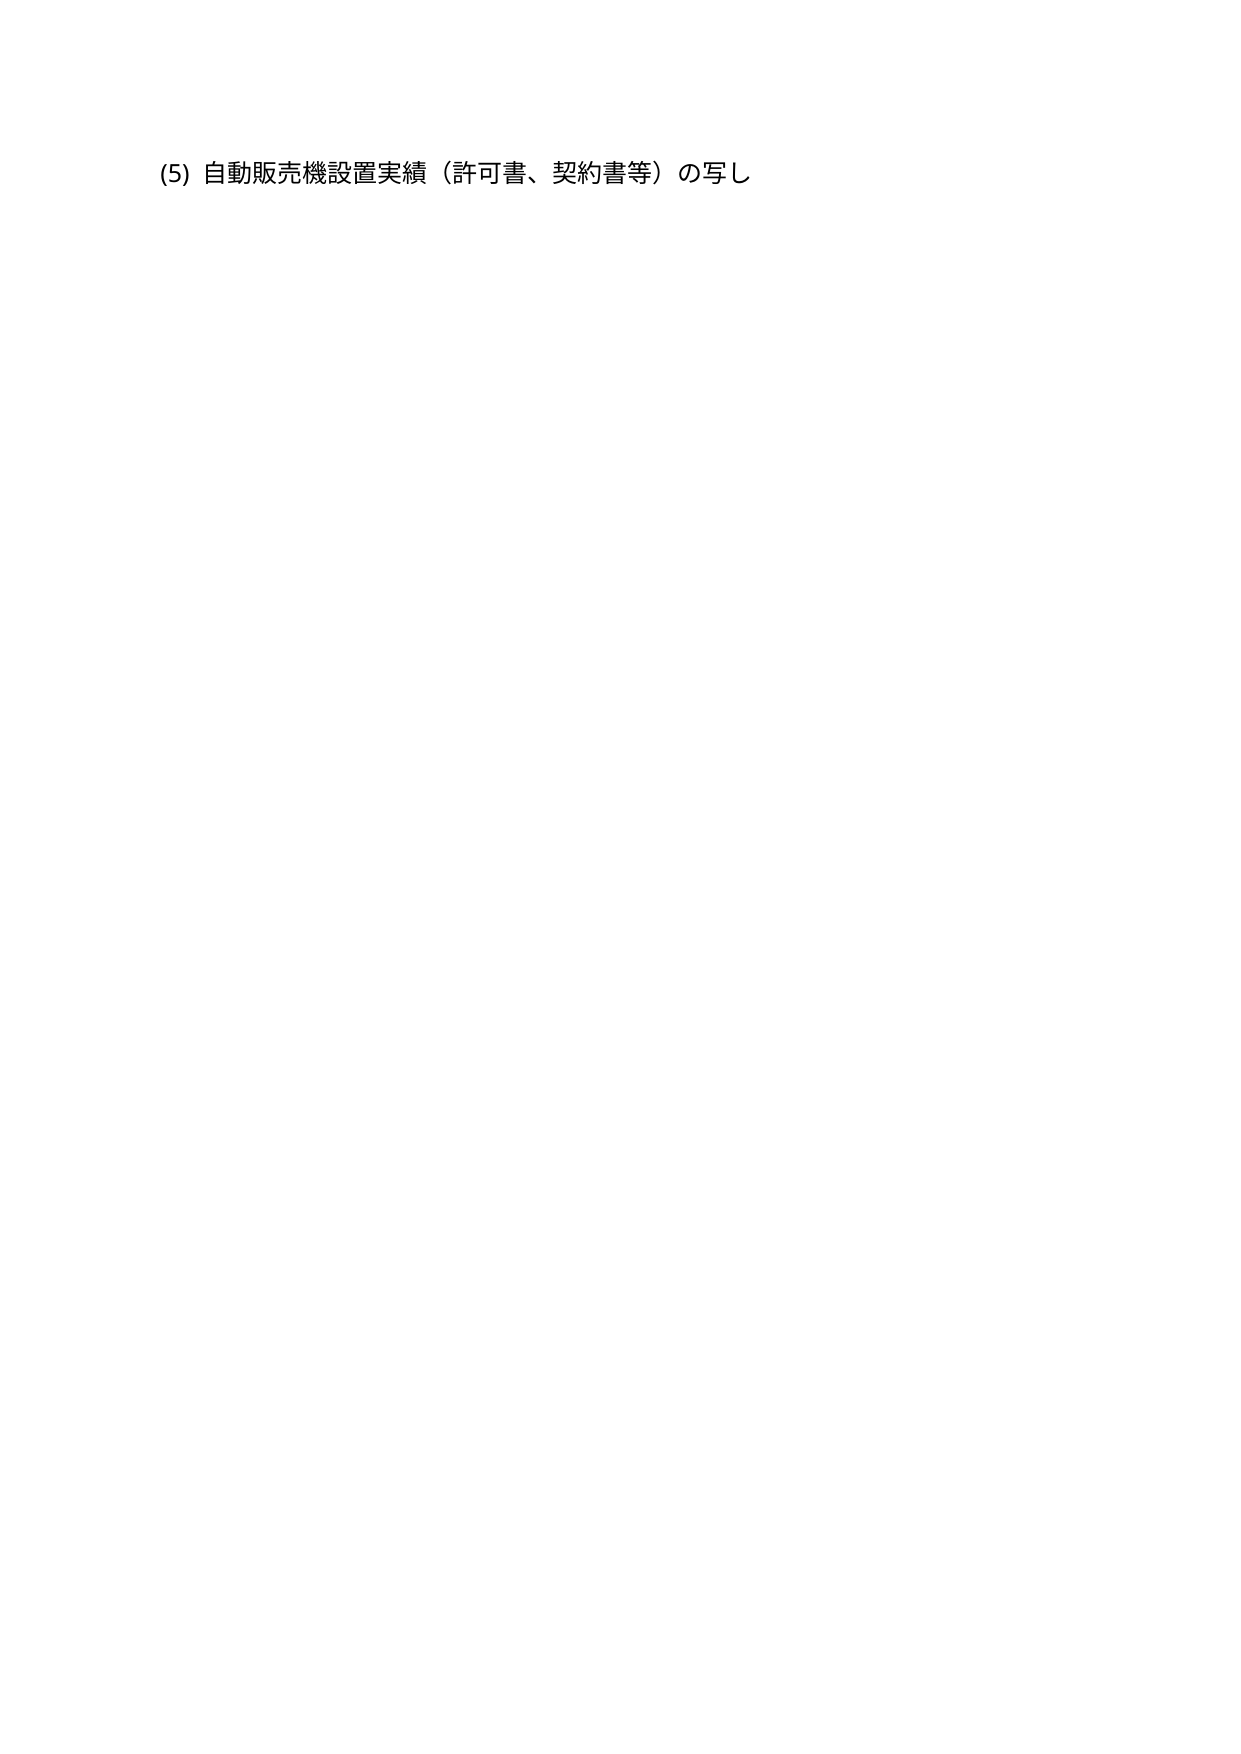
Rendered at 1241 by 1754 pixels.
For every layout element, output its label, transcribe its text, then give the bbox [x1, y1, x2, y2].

text (5) 自動販売機設置実績（許可書、契約書等）の写し [148, 139, 1175, 203]
